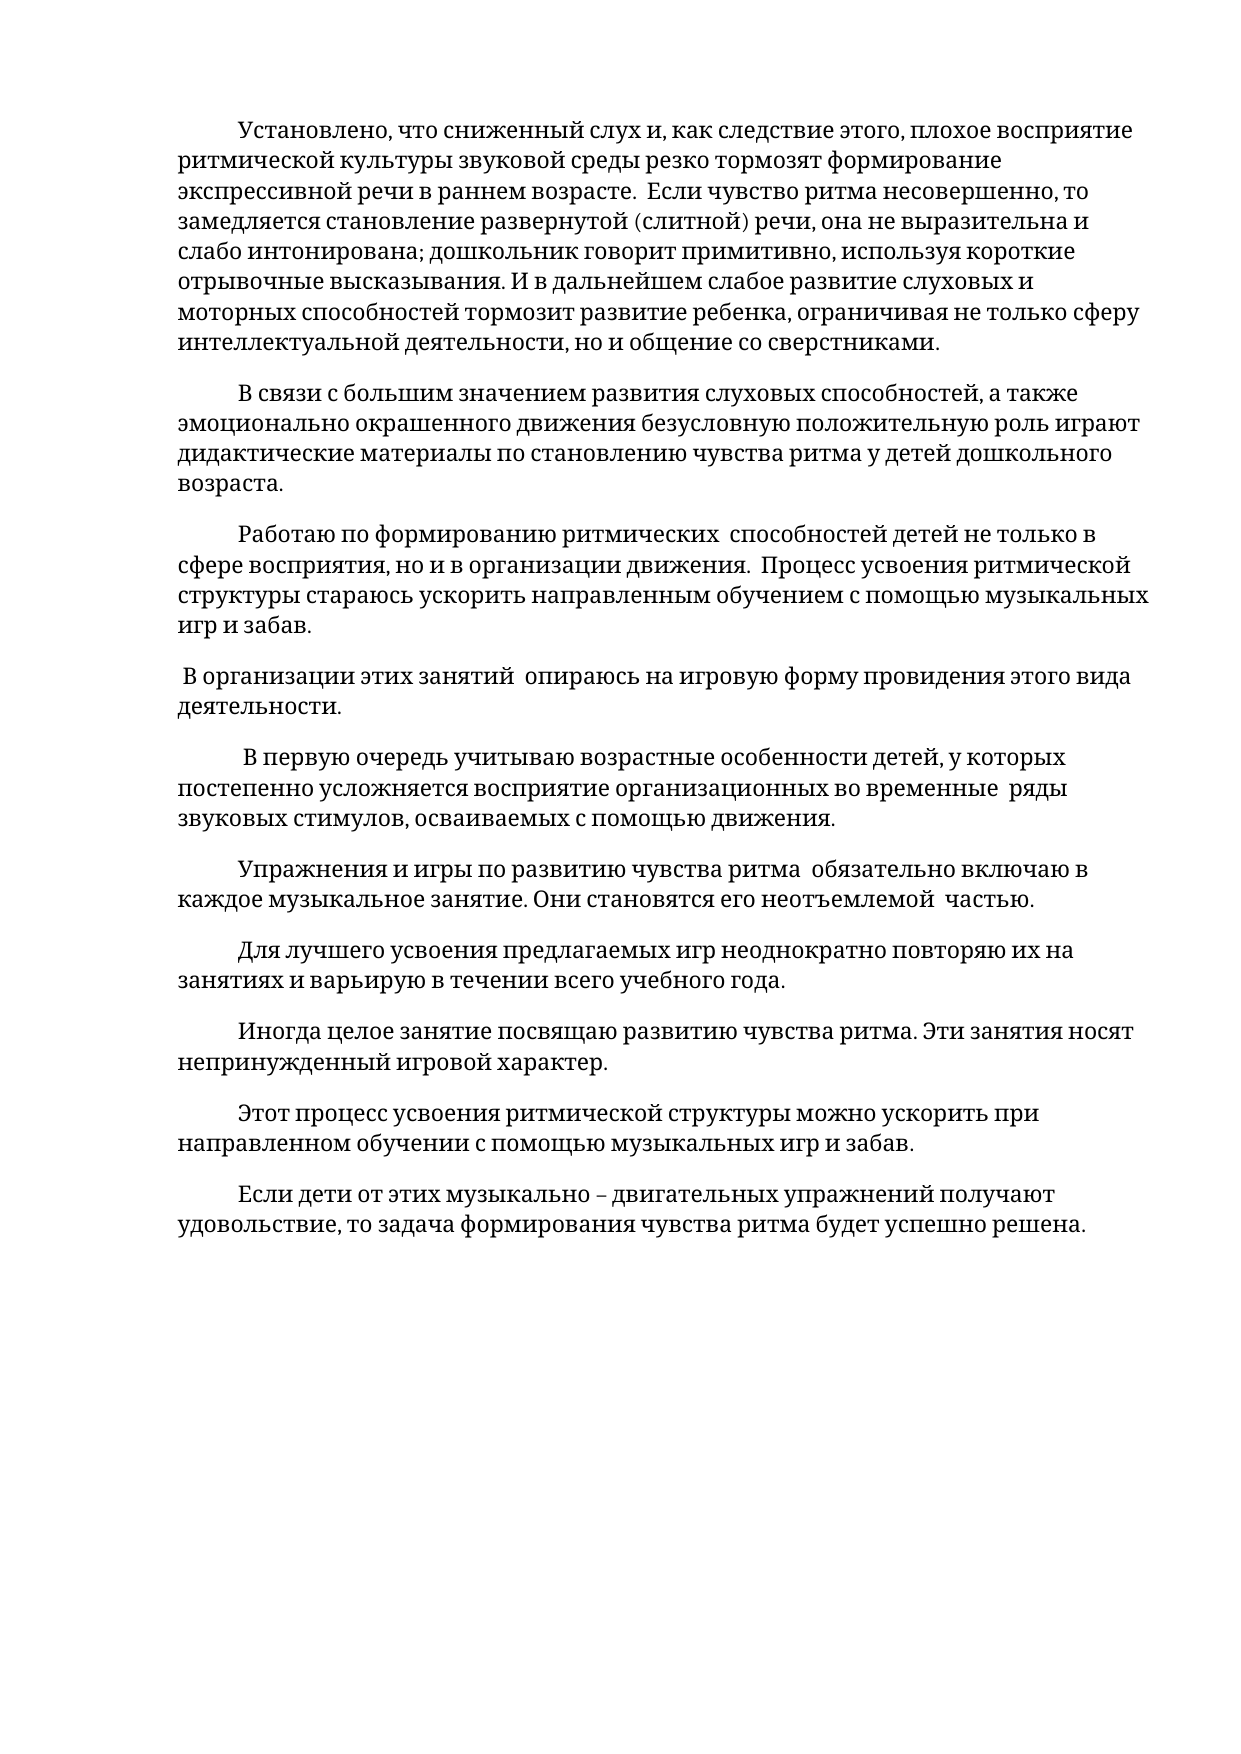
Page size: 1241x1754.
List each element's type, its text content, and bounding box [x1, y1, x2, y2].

text В связи с большим значением развития слуховых способностей, а также эмоционально окрашенного движения безусловную положительную роль играют дидактические материалы по становлению чувства ритма у детей дошкольного возраста. [177, 381, 1152, 498]
text Установлено, что сниженный слух и, как следствие этого, плохое восприятие ритмической культуры звуковой среды резко тормозят формирование экспрессивной речи в раннем возрасте. Если чувство ритма несовершенно, то замедляется становление развернутой (слитной) речи, она не выразительна и слабо интонирована; дошкольник говорит примитивно, используя короткие отрывочные высказывания. И в дальнейшем слабое развитие слуховых и моторных способностей тормозит развитие ребенка, ограничивая не только сферу интеллектуальной деятельности, но и общение со сверстниками. [177, 118, 1152, 356]
text Для лучшего усвоения предлагаемых игр неоднократно повторяю их на занятиях и варьирую в течении всего учебного года. [177, 938, 1152, 994]
text Этот процесс усвоения ритмической структуры можно ускорить при направленном обучении с помощью музыкальных игр и забав. [177, 1100, 1152, 1157]
text Иногда целое занятие посвящаю развитию чувства ритма. Эти занятия носят непринужденный игровой характер. [177, 1019, 1152, 1076]
text В первую очередь учитываю возрастные особенности детей, у которых постепенно усложняется восприятие организационных во временные ряды звуковых стимулов, осваиваемых с помощью движения. [177, 745, 1152, 832]
text Упражнения и игры по развитию чувства ритма обязательно включаю в каждое музыкальное занятие. Они становятся его неотъемлемой частью. [177, 857, 1152, 913]
text В организации этих занятий опираюсь на игровую форму провидения этого вида деятельности. [177, 664, 1152, 721]
text Если дети от этих музыкально – двигательных упражнений получают удовольствие, то задача формирования чувства ритма будет успешно решена. [177, 1182, 1152, 1238]
text Работаю по формированию ритмических способностей детей не только в сфере восприятия, но и в организации движения. Процесс усвоения ритмической структуры стараюсь ускорить направленным обучением с помощью музыкальных игр и забав. [177, 522, 1152, 639]
